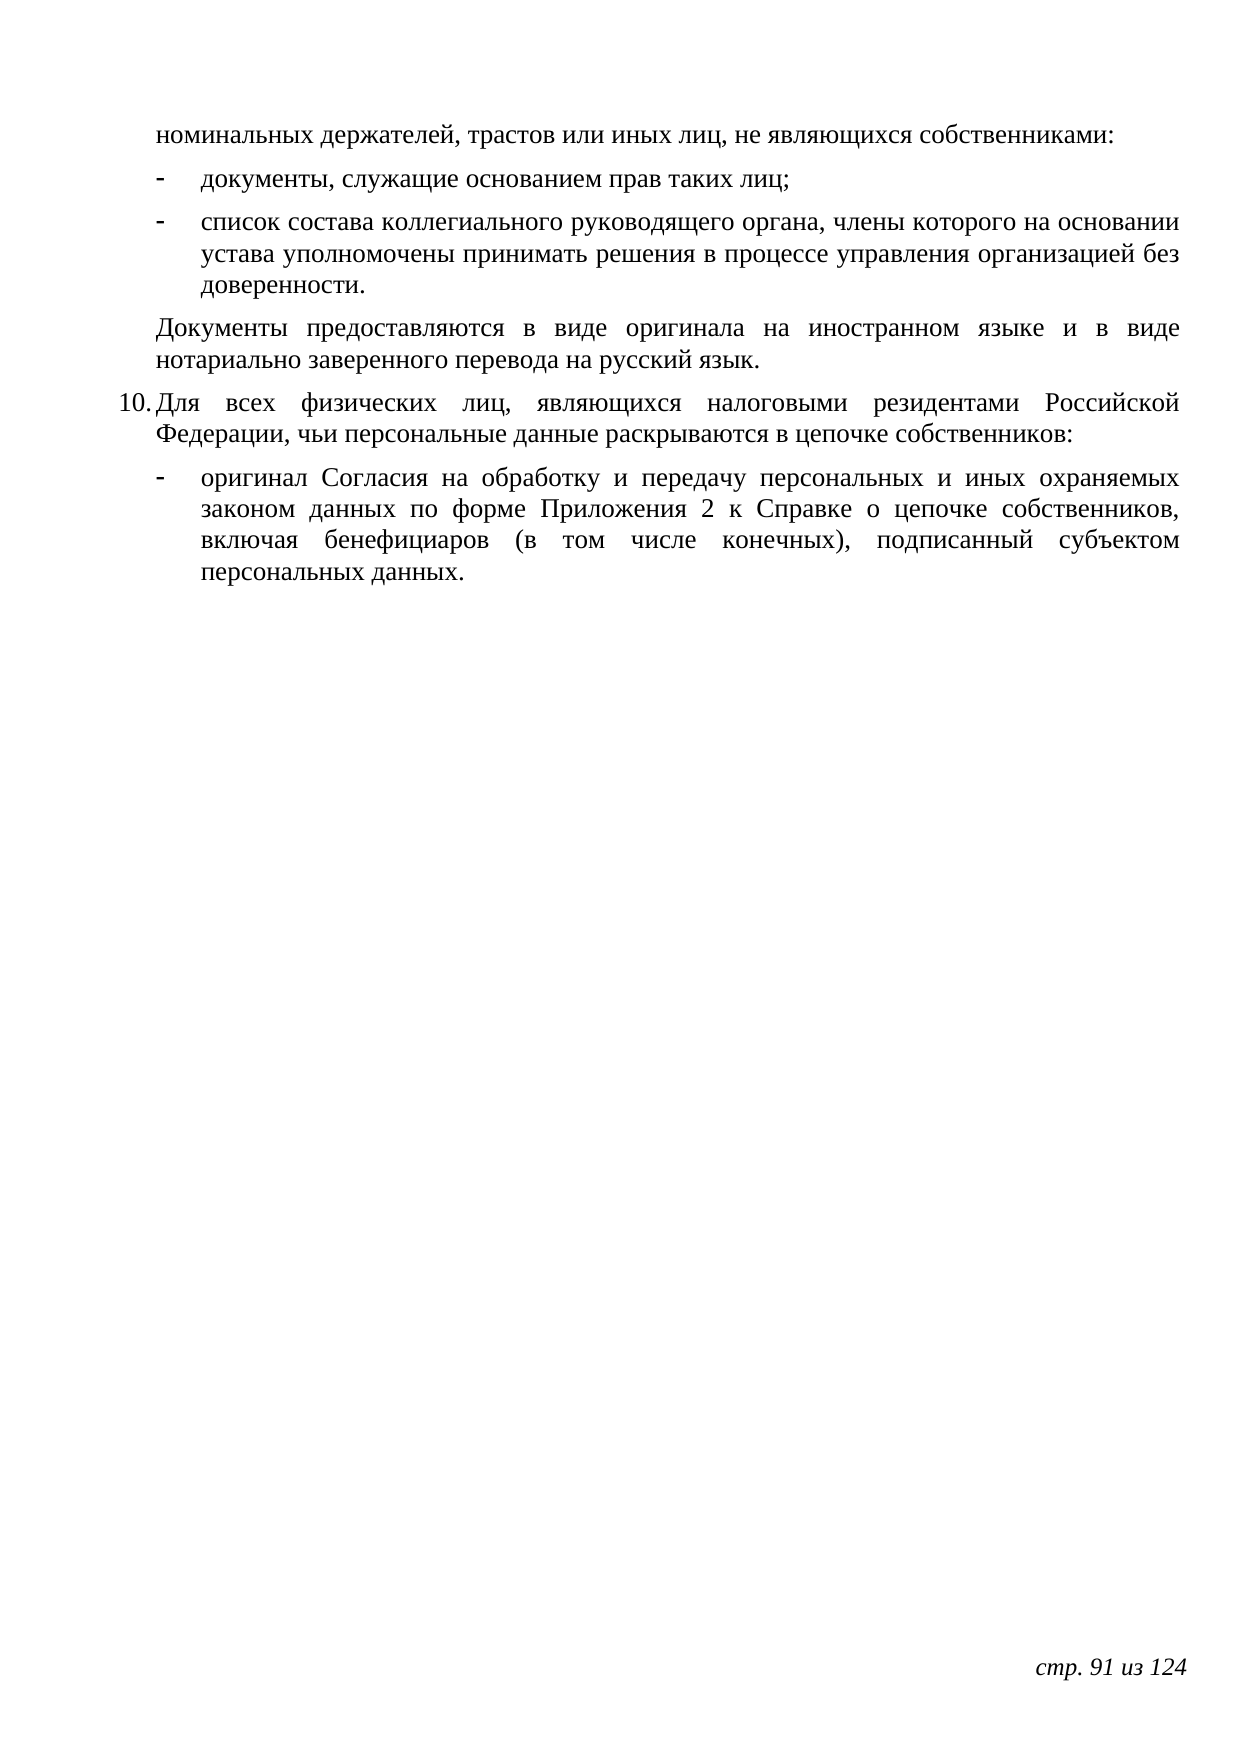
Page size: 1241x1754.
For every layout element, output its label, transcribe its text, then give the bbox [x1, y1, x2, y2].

list список состава коллегиального руководящего органа, члены которого на основании устава уполномочены принимать решения в процессе управления организацией без доверенности. [156, 206, 1181, 299]
list оригинал Согласия на обработку и передачу персональных и иных охраняемых законом данных по форме Приложения 2 к Справке о цепочке собственников, включая бенефициаров (в том числе конечных), подписанный субъектом персональных данных. [156, 461, 1181, 586]
list Для всех физических лиц, являющихся налоговыми резидентами Российской Федерации, чьи персональные данные раскрываются в цепочке собственников: [118, 386, 1181, 449]
text Документы предоставляются в виде оригинала на иностранном языке и в виде нотариально заверенного перевода на русский язык. [156, 312, 1181, 374]
list документы, служащие основанием прав таких лиц; [156, 162, 1181, 193]
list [118, 118, 1181, 149]
